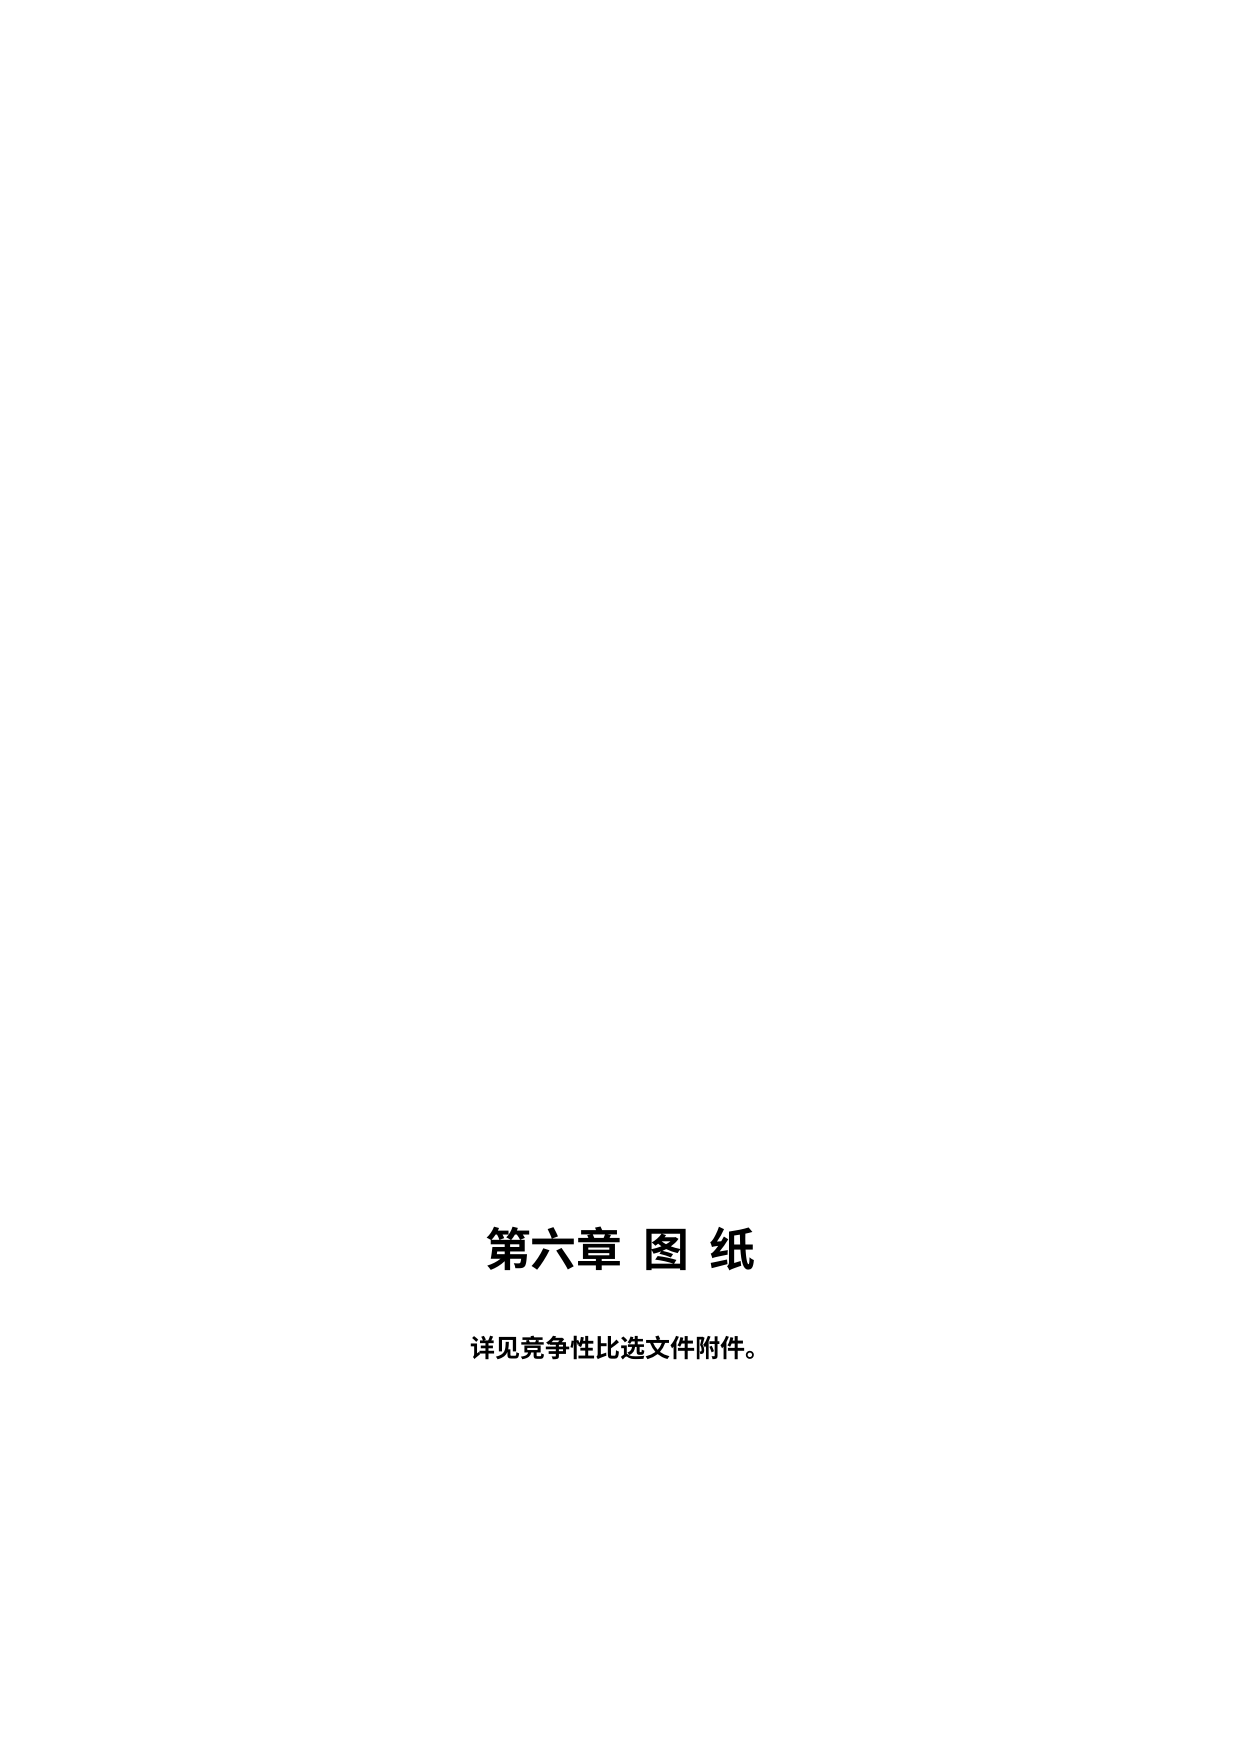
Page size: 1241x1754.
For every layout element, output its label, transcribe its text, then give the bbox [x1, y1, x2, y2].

text 详见竞争性比选文件附件。 [188, 1313, 1052, 1380]
subtitle 第六章 图 纸 [188, 1214, 1052, 1280]
